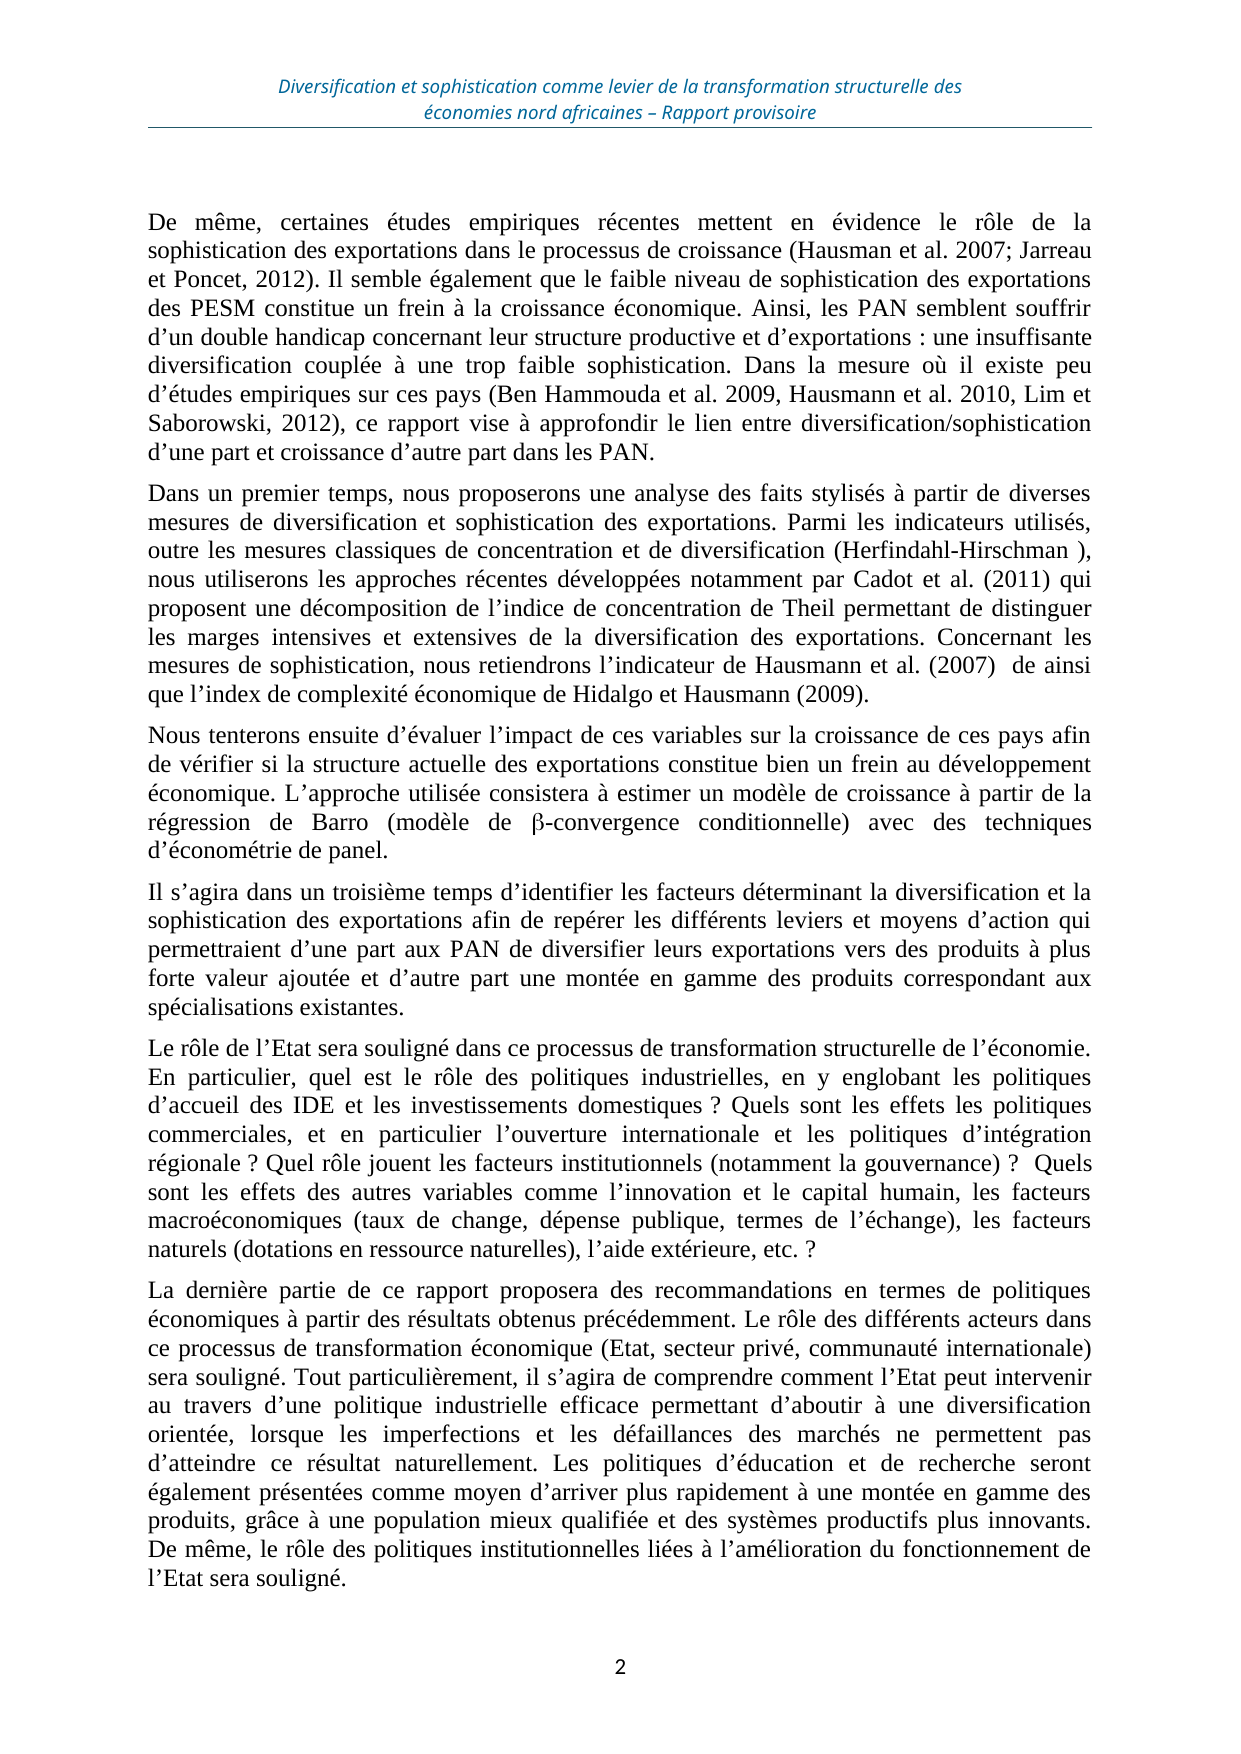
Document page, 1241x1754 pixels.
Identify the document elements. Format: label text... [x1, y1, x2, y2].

text Dans un premier temps, nous proposerons une analyse des faits stylisés à partir de diverses mesures de diversification et sophistication des exportations. Parmi les indicateurs utilisés, outre les mesures classiques de concentration et de diversification (Herfindahl-Hirschman ), nous utiliserons les approches récentes développées notamment par Cadot et al. (2011) qui proposent une décomposition de l’indice de concentration de Theil permettant de distinguer les marges intensives et extensives de la diversification des exportations. Concernant les mesures de sophistication, nous retiendrons l’indicateur de Hausmann et al. (2007) de ainsi que l’index de complexité économique de Hidalgo et Hausmann (2009). [148, 478, 1092, 708]
text Le rôle de l’Etat sera souligné dans ce processus de transformation structurelle de l’économie. En particulier, quel est le rôle des politiques industrielles, en y englobant les politiques d’accueil des IDE et les investissements domestiques ? Quels sont les effets les politiques commerciales, et en particulier l’ouverture internationale et les politiques d’intégration régionale ? Quel rôle jouent les facteurs institutionnels (notamment la gouvernance) ? Quels sont les effets des autres variables comme l’innovation et le capital humain, les facteurs macroéconomiques (taux de change, dépense publique, termes de l’échange), les facteurs naturels (dotations en ressource naturelles), l’aide extérieure, etc. ? [148, 1033, 1092, 1263]
text La dernière partie de ce rapport proposera des recommandations en termes de politiques économiques à partir des résultats obtenus précédemment. Le rôle des différents acteurs dans ce processus de transformation économique (Etat, secteur privé, communauté internationale) sera souligné. Tout particulièrement, il s’agira de comprendre comment l’Etat peut intervenir au travers d’une politique industrielle efficace permettant d’aboutir à une diversification orientée, lorsque les imperfections et les défaillances des marchés ne permettent pas d’atteindre ce résultat naturellement. Les politiques d’éducation et de recherche seront également présentées comme moyen d’arriver plus rapidement à une montée en gamme des produits, grâce à une population mieux qualifiée et des systèmes productifs plus innovants. De même, le rôle des politiques institutionnelles liées à l’amélioration du fonctionnement de l’Etat sera souligné. [148, 1276, 1092, 1592]
text Nous tenterons ensuite d’évaluer l’impact de ces variables sur la croissance de ces pays afin de vérifier si la structure actuelle des exportations constitue bien un frein au développement économique. L’approche utilisée consistera à estimer un modèle de croissance à partir de la régression de Barro (modèle de -convergence conditionnelle) avec des techniques d’économétrie de panel. [148, 721, 1092, 864]
text De même, certaines études empiriques récentes mettent en évidence le rôle de la sophistication des exportations dans le processus de croissance (Hausman et al. 2007; Jarreau et Poncet, 2012). Il semble également que le faible niveau de sophistication des exportations des PESM constitue un frein à la croissance économique. Ainsi, les PAN semblent souffrir d’un double handicap concernant leur structure productive et d’exportations : une insuffisante diversification couplée à une trop faible sophistication. Dans la mesure où il existe peu d’études empiriques sur ces pays (Ben Hammouda et al. 2009, Hausmann et al. 2010, Lim et Saborowski, 2012), ce rapport vise à approfondir le lien entre diversification/sophistication d’une part et croissance d’autre part dans les PAN. [148, 207, 1092, 466]
text Il s’agira dans un troisième temps d’identifier les facteurs déterminant la diversification et la sophistication des exportations afin de repérer les différents leviers et moyens d’action qui permettraient d’une part aux PAN de diversifier leurs exportations vers des produits à plus forte valeur ajoutée et d’autre part une montée en gamme des produits correspondant aux spécialisations existantes. [148, 877, 1092, 1021]
